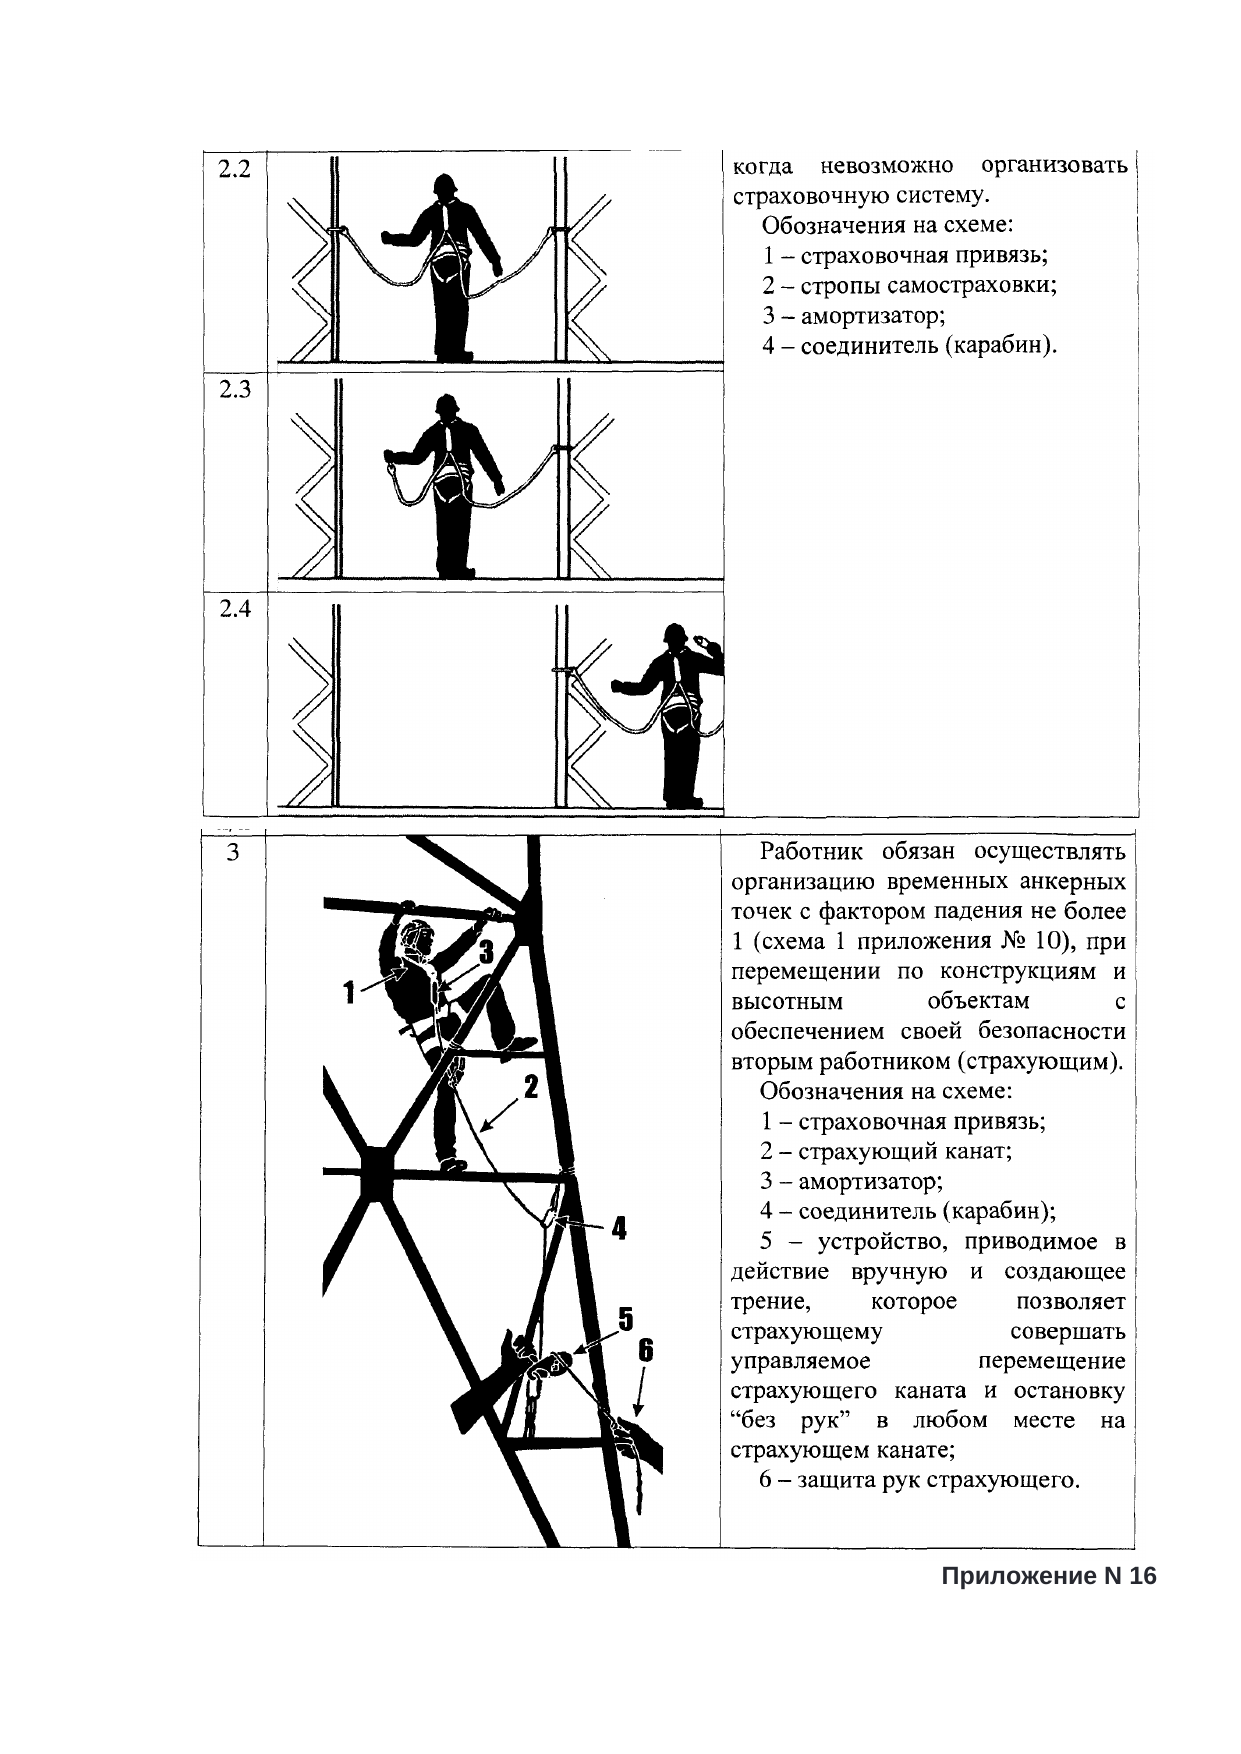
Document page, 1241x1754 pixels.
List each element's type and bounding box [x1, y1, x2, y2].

text [114, 1561, 1157, 1590]
picture [189, 150, 1156, 1561]
